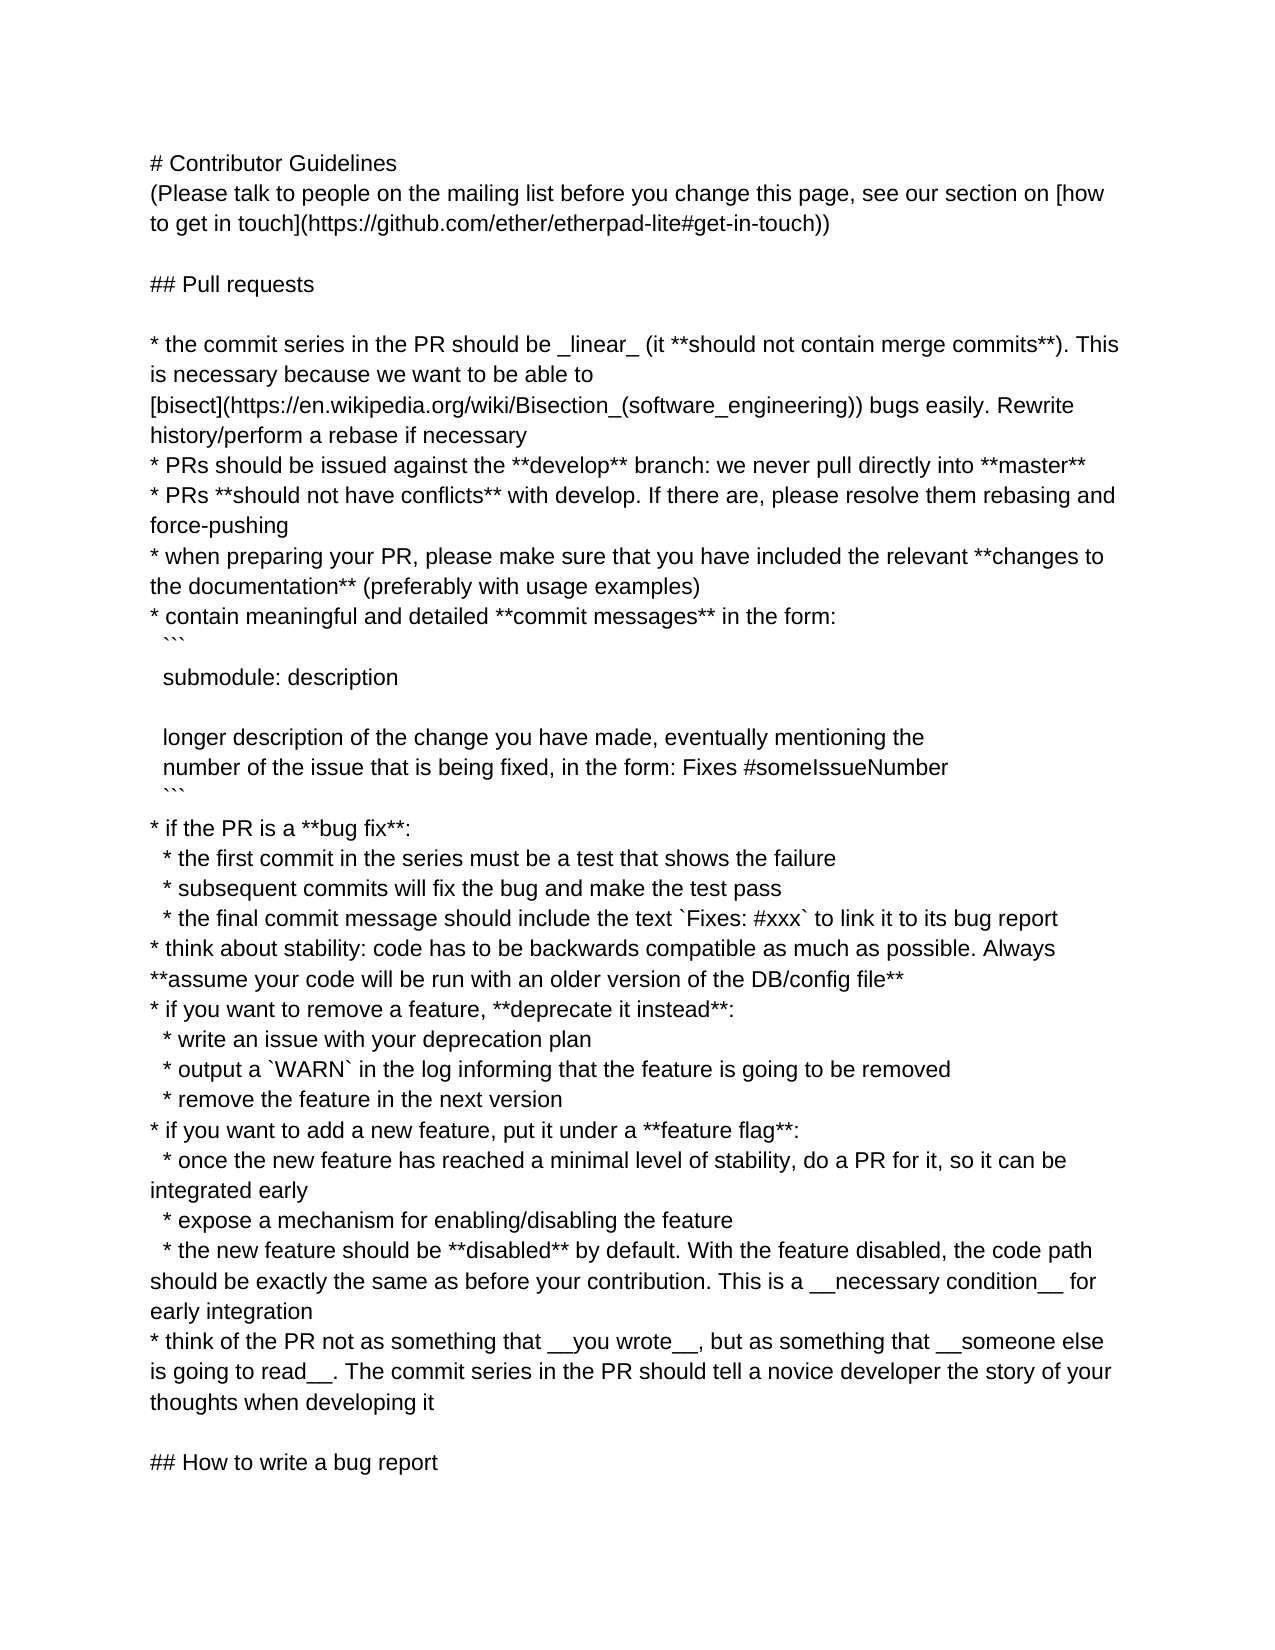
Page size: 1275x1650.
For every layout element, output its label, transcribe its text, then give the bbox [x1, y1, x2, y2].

text * think of the PR not as something that __you wrote__, but as something that __someone else is going to read__. The commit series in the PR should tell a novice developer the story of your thoughts when developing it [150, 1328, 1125, 1415]
text * the first commit in the series must be a test that shows the failure [150, 845, 1125, 871]
text * if the PR is a **bug fix**: [150, 814, 1125, 841]
text * subsequent commits will fix the bug and make the test pass [150, 875, 1125, 901]
text longer description of the change you have made, eventually mentioning the [150, 724, 1125, 750]
text * the new feature should be **disabled** by default. With the feature disabled, the code path should be exactly the same as before your contribution. This is a __necessary condition__ for early integration [150, 1237, 1125, 1324]
text (Please talk to people on the mailing list before you change this page, see our section on [how to get in touch](https://github.com/ether/etherpad-lite#get-in-touch)) [150, 180, 1125, 237]
text * when preparing your PR, please make sure that you have included the relevant **changes to the documentation** (preferably with usage examples) [150, 543, 1125, 599]
text * the commit series in the PR should be _linear_ (it **should not contain merge commits**). This is necessary because we want to be able to [bisect](https://en.wikipedia.org/wiki/Bisection_(software_engineering)) bugs easily. Rewrite history/perform a rebase if necessary [150, 331, 1125, 448]
text * the final commit message should include the text `Fixes: #xxx` to link it to its bug report [150, 905, 1125, 932]
text ``` [150, 784, 1125, 811]
text ``` [150, 633, 1125, 660]
text number of the issue that is being fixed, in the form: Fixes #someIssueNumber [150, 754, 1125, 781]
text * remove the feature in the next version [150, 1086, 1125, 1113]
text * write an issue with your deprecation plan [150, 1026, 1125, 1052]
text * if you want to add a new feature, put it under a **feature flag**: [150, 1117, 1125, 1143]
text ## How to write a bug report [150, 1449, 1125, 1475]
text submodule: description [150, 663, 1125, 690]
text ## Pull requests [150, 271, 1125, 297]
text # Contributor Guidelines [150, 150, 1125, 176]
text * PRs **should not have conflicts** with develop. If there are, please resolve them rebasing and force-pushing [150, 482, 1125, 539]
text * contain meaningful and detailed **commit messages** in the form: [150, 603, 1125, 629]
text * once the new feature has reached a minimal level of stability, do a PR for it, so it can be integrated early [150, 1147, 1125, 1203]
text * if you want to remove a feature, **deprecate it instead**: [150, 996, 1125, 1022]
text * output a `WARN` in the log informing that the feature is going to be removed [150, 1056, 1125, 1083]
text * PRs should be issued against the **develop** branch: we never pull directly into **master** [150, 452, 1125, 478]
text * expose a mechanism for enabling/disabling the feature [150, 1207, 1125, 1234]
text * think about stability: code has to be backwards compatible as much as possible. Always **assume your code will be run with an older version of the DB/config file** [150, 935, 1125, 992]
